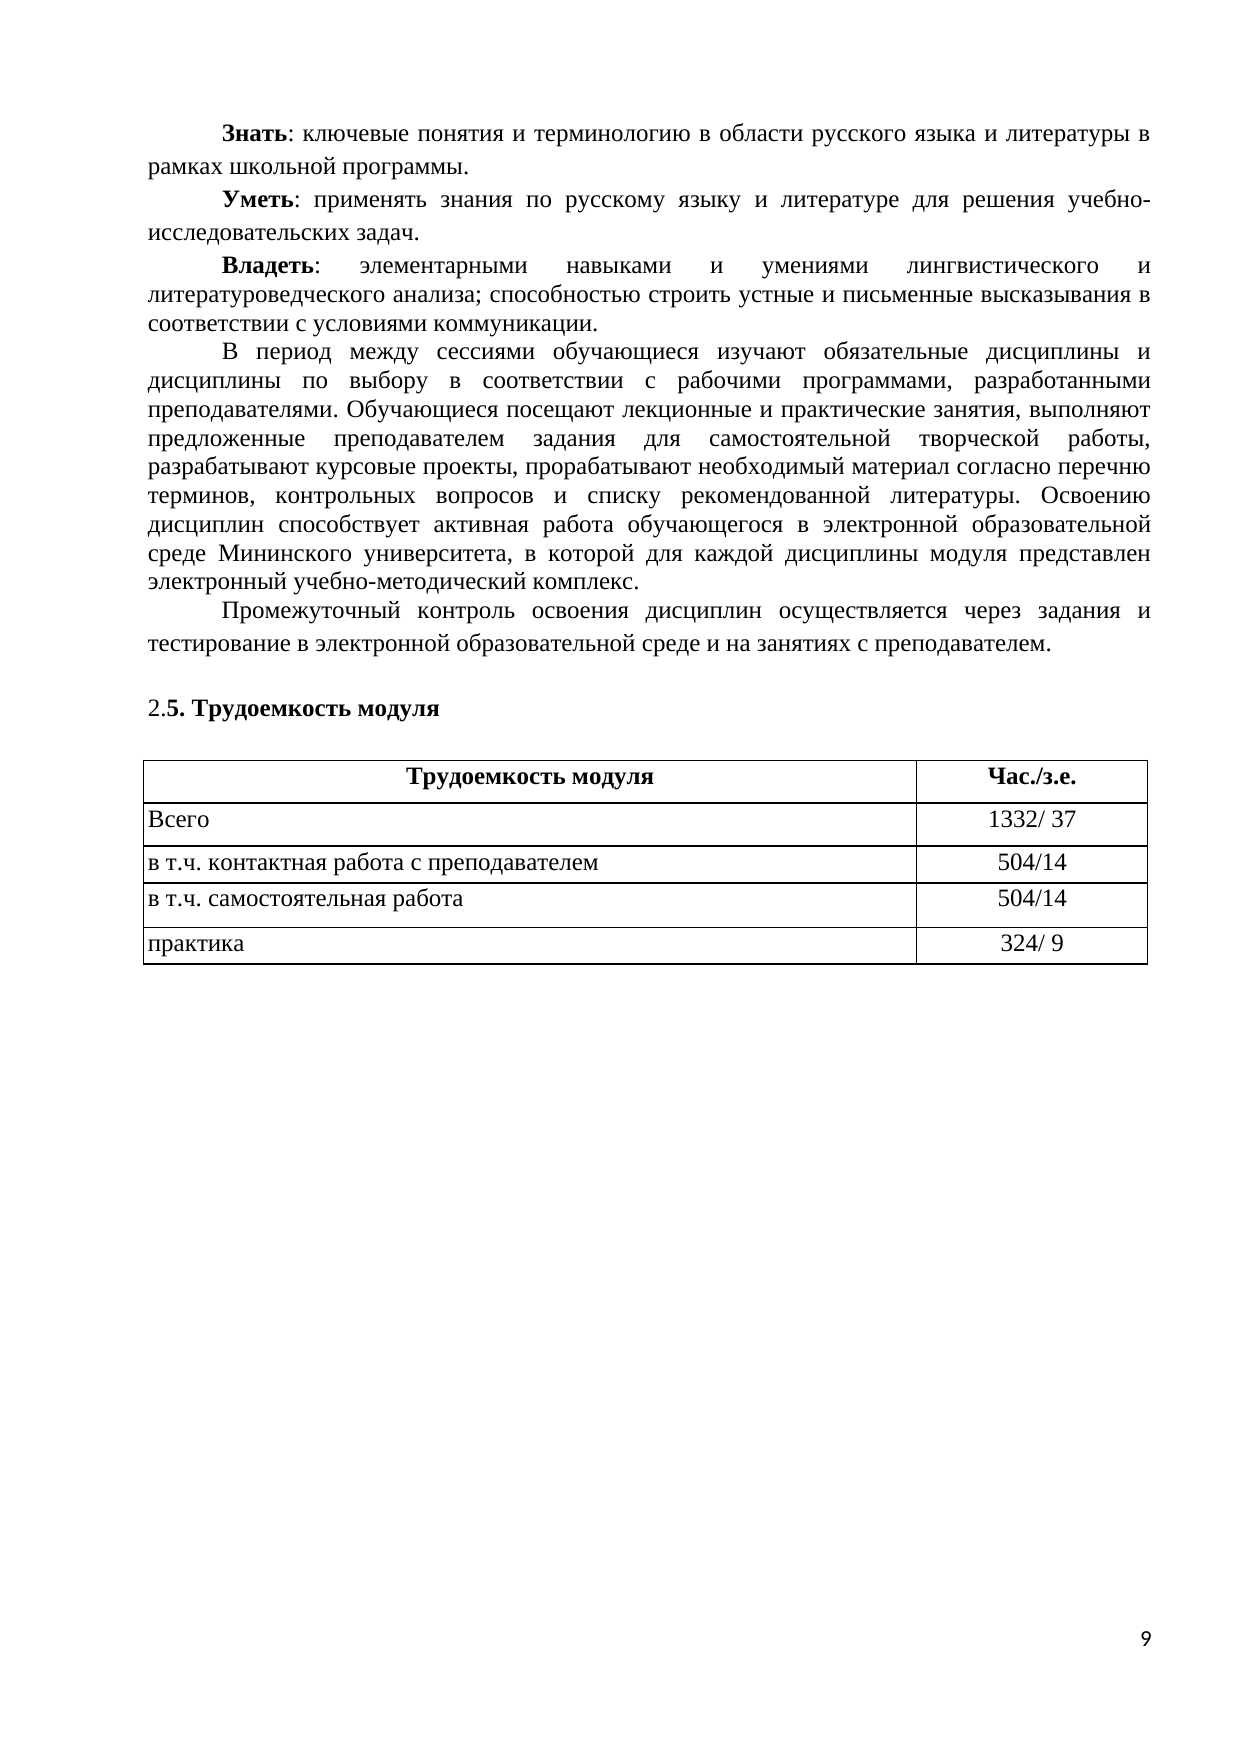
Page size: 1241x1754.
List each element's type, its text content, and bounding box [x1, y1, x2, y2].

text Промежуточный контроль освоения дисциплин осуществляется через задания и тестирование в электронной образовательной среде и на занятиях с преподавателем. [148, 595, 1152, 657]
table_cell 1332/ 37 [917, 804, 1147, 845]
text В период между сессиями обучающиеся изучают обязательные дисциплины и дисциплины по выбору в соответствии с рабочими программами, разработанными преподавателями. Обучающиеся посещают лекционные и практические занятия, выполняют предложенные преподавателем задания для самостоятельной творческой работы, разрабатывают курсовые проекты, прорабатывают необходимый материал согласно перечню терминов, контрольных вопросов и списку рекомендованной литературы. Освоению дисциплин способствует активная работа обучающегося в электронной образовательной среде Мининского университета, в которой для каждой дисциплины модуля представлен электронный учебно-методический комплекс. [148, 336, 1152, 595]
table_cell Всего [144, 804, 916, 845]
table_cell 504/14 [917, 884, 1147, 927]
text Уметь: применять знания по русскому языку и литературе для решения учебно-исследовательских задач. [148, 184, 1152, 246]
text Знать: ключевые понятия и терминологию в области русского языка и литературы в рамках школьной программы. [148, 118, 1152, 180]
table_cell 504/14 [917, 847, 1147, 882]
table_header Час./з.е. [917, 761, 1147, 802]
table_cell в т.ч. контактная работа с преподавателем [144, 847, 916, 882]
table_cell 324/ 9 [917, 928, 1147, 963]
table_cell в т.ч. самостоятельная работа [144, 884, 916, 927]
text Владеть: элементарными навыками и умениями лингвистического и литературоведческого анализа; способностью строить устные и письменные высказывания в соответствии с условиями коммуникации. [148, 250, 1152, 336]
text 2.5. Трудоемкость модуля [148, 693, 1138, 722]
table_header Трудоемкость модуля [144, 761, 916, 802]
table_cell практика [144, 928, 916, 963]
